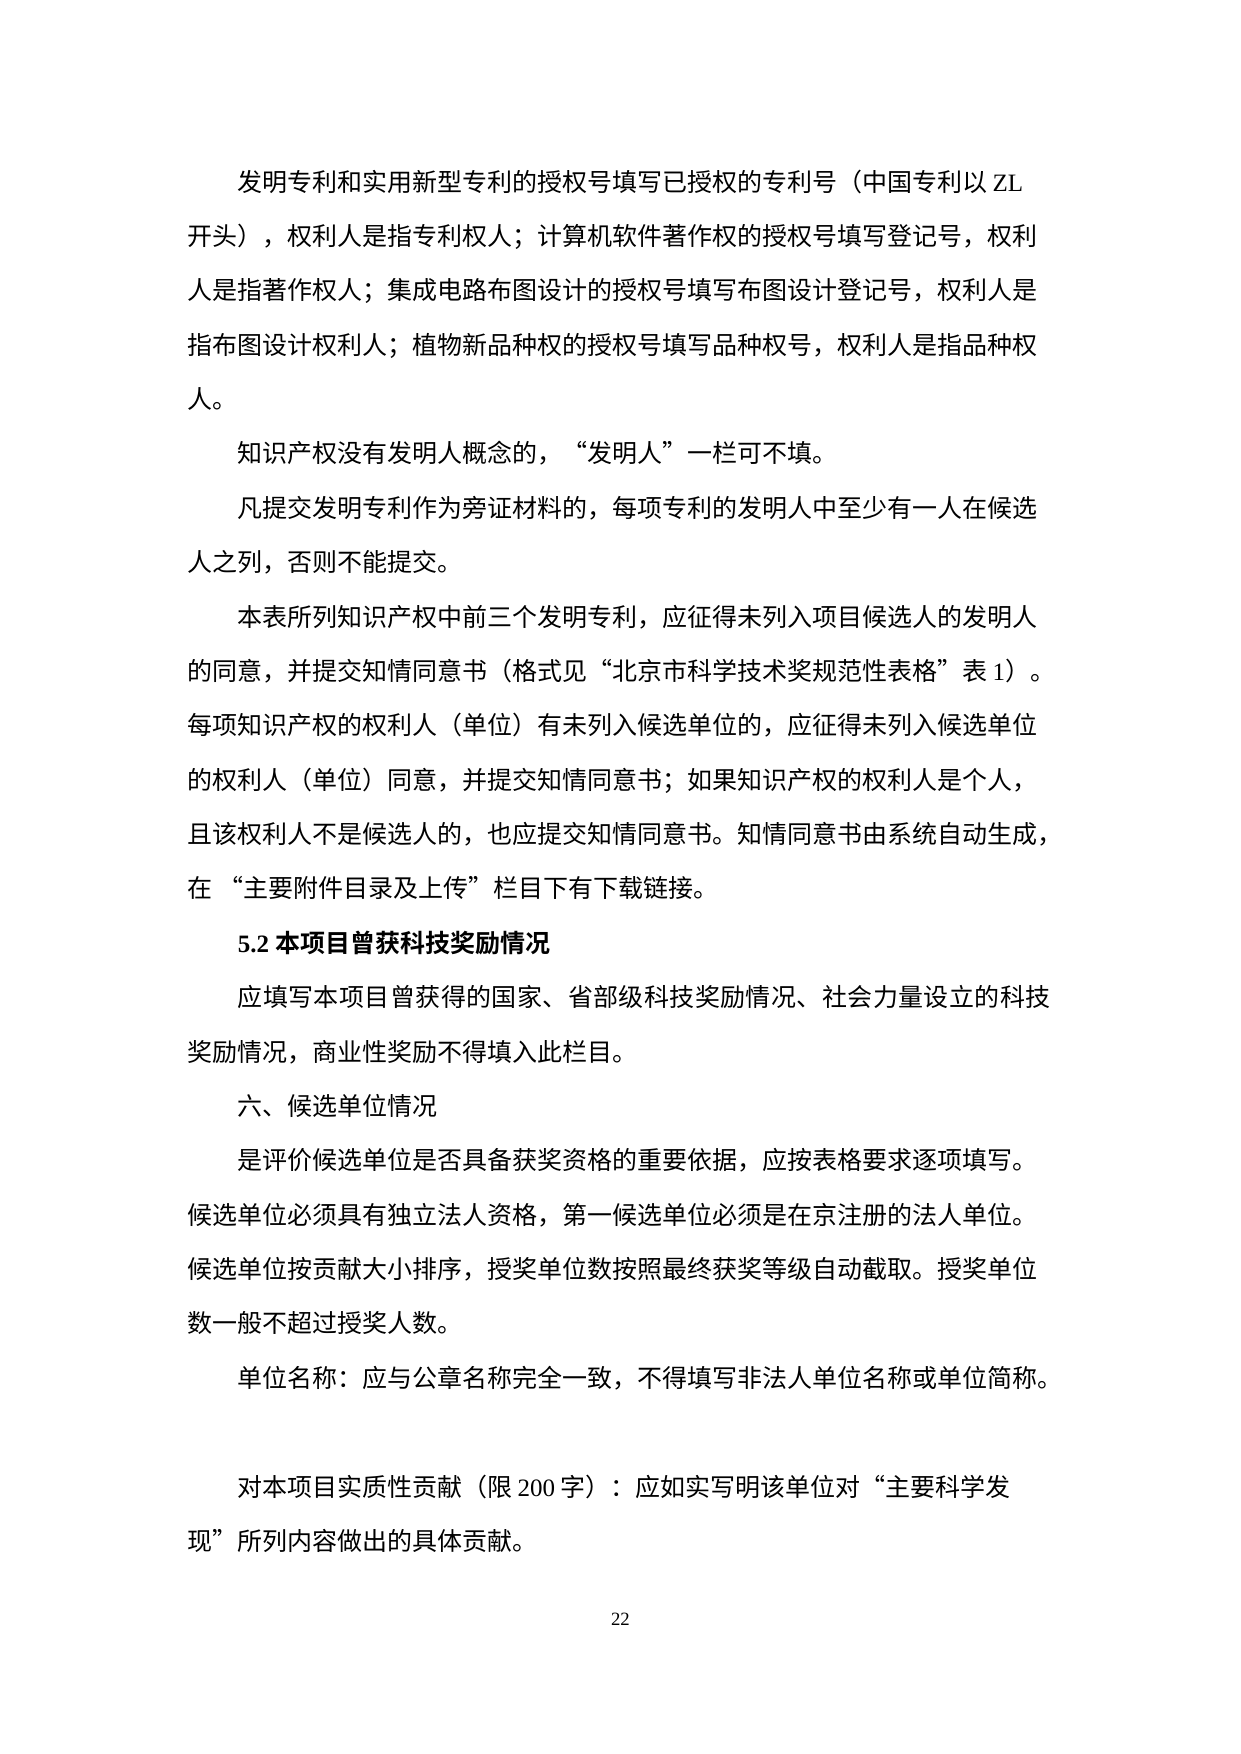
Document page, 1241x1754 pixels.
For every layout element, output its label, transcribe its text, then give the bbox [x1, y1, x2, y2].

text 对本项目实质性贡献（限200字）：应如实写明该单位对“主要科学发现”所列内容做出的具体贡献。 [187, 1467, 1053, 1558]
text 凡提交发明专利作为旁证材料的，每项专利的发明人中至少有一人在候选人之列，否则不能提交。 [187, 488, 1053, 579]
text 单位名称：应与公章名称完全一致，不得填写非法人单位名称或单位简称。 [187, 1358, 1053, 1449]
text 本表所列知识产权中前三个发明专利，应征得未列入项目候选人的发明人的同意，并提交知情同意书（格式见“北京市科学技术奖规范性表格”表1）。每项知识产权的权利人（单位）有未列入候选单位的，应征得未列入候选单位的权利人（单位）同意，并提交知情同意书；如果知识产权的权利人是个人，且该权利人不是候选人的，也应提交知情同意书。知情同意书由系统自动生成，在 “主要附件目录及上传”栏目下有下载链接。 [187, 597, 1053, 905]
text 5.2 本项目曾获科技奖励情况 [187, 923, 1053, 959]
text 是评价候选单位是否具备获奖资格的重要依据，应按表格要求逐项填写。候选单位必须具有独立法人资格，第一候选单位必须是在京注册的法人单位。候选单位按贡献大小排序，授奖单位数按照最终获奖等级自动截取。授奖单位数一般不超过授奖人数。 [187, 1141, 1053, 1340]
text 发明专利和实用新型专利的授权号填写已授权的专利号（中国专利以ZL开头），权利人是指专利权人；计算机软件著作权的授权号填写登记号，权利人是指著作权人；集成电路布图设计的授权号填写布图设计登记号，权利人是指布图设计权利人；植物新品种权的授权号填写品种权号，权利人是指品种权人。 [187, 162, 1053, 416]
text 知识产权没有发明人概念的，“发明人”一栏可不填。 [187, 434, 1053, 470]
text 应填写本项目曾获得的国家、省部级科技奖励情况、社会力量设立的科技奖励情况，商业性奖励不得填入此栏目。 [187, 978, 1053, 1068]
text 六、候选单位情况 [187, 1086, 1053, 1123]
